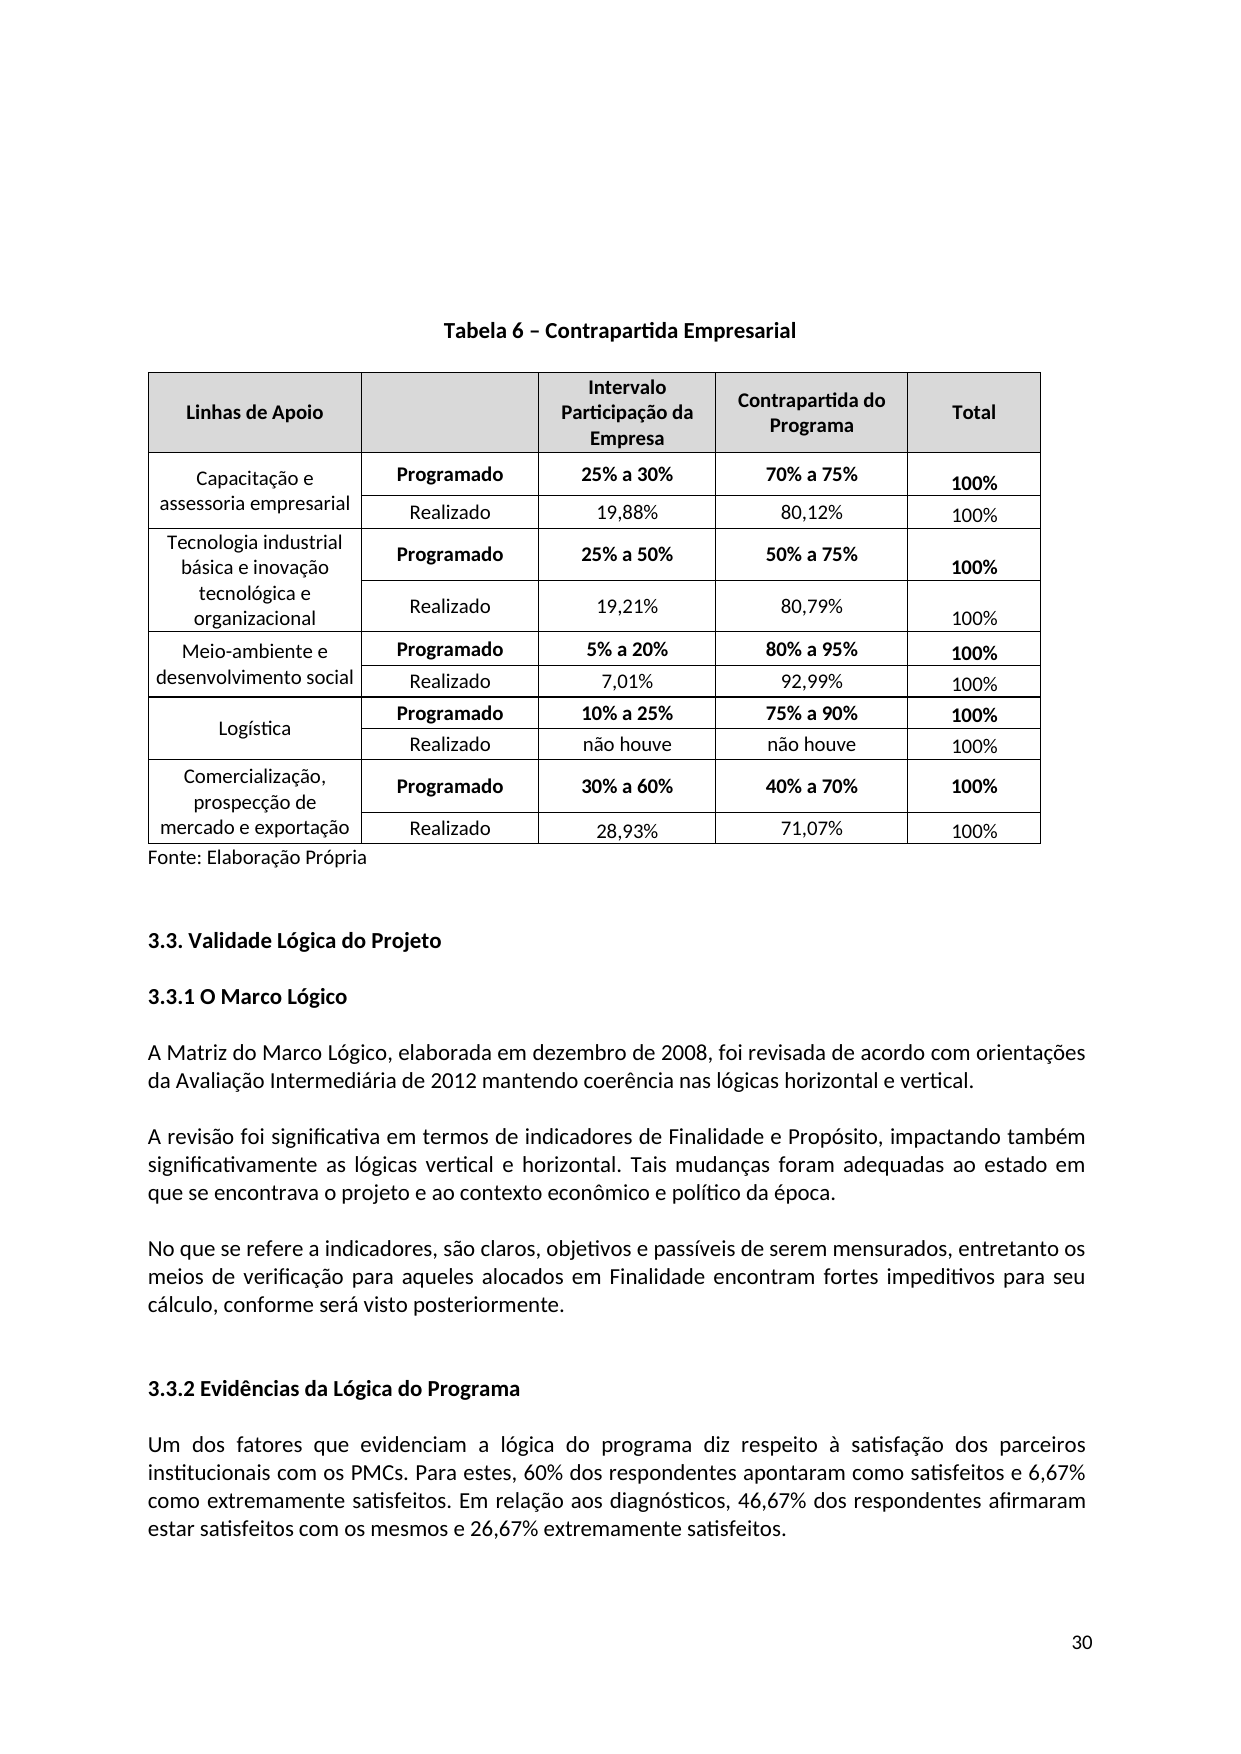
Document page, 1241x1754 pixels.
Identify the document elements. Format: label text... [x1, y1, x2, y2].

table_cell 40% a 70% [716, 760, 907, 812]
text No que se refere a indicadores, são claros, objetivos e passíveis de serem mensurados, entretanto os meios de verificação para aqueles alocados em Finalidade encontram fortes impeditivos para seu cálculo, conforme será visto posteriormente. [148, 1234, 1087, 1318]
table_cell 100% [908, 698, 1040, 728]
table_cell 100% [908, 632, 1040, 665]
table_cell 7,01% [539, 666, 715, 696]
table_cell Logística [149, 698, 361, 759]
text Fonte: Elaboração Própria [148, 844, 1092, 870]
table_cell 5% a 20% [539, 632, 715, 665]
table_cell Programado [362, 529, 538, 580]
table_cell 10% a 25% [539, 698, 715, 728]
table_cell 100% [908, 496, 1040, 528]
table_cell Realizado [362, 729, 538, 759]
text Um dos fatores que evidenciam a lógica do programa diz respeito à satisfação dos parceiros institucionais com os PMCs. Para estes, 60% dos respondentes apontaram como satisfeitos e 6,67% como extremamente satisfeitos. Em relação aos diagnósticos, 46,67% dos respondentes afirmaram estar satisfeitos com os mesmos e 26,67% extremamente satisfeitos. [148, 1430, 1087, 1542]
table_cell 75% a 90% [716, 698, 907, 728]
table_cell não houve [716, 729, 907, 759]
table_cell Meio-ambiente e desenvolvimento social [149, 632, 361, 696]
table_cell Tecnologia industrial básica e inovação tecnológica e organizacional [149, 529, 361, 631]
table_cell 100% [908, 581, 1040, 631]
table_cell 50% a 75% [716, 529, 907, 580]
table_header [362, 373, 538, 452]
table_cell Realizado [362, 581, 538, 631]
text Tabela 6 – Contrapartida Empresarial [148, 316, 1092, 344]
table_cell 25% a 50% [539, 529, 715, 580]
table_cell Comercialização, prospecção de mercado e exportação [149, 760, 361, 843]
table_header Intervalo Participação da Empresa [539, 373, 715, 452]
table_cell 100% [908, 813, 1040, 843]
table_cell 19,21% [539, 581, 715, 631]
table_cell 100% [908, 529, 1040, 580]
table_cell 92,99% [716, 666, 907, 696]
table_cell Programado [362, 632, 538, 665]
table_cell 80% a 95% [716, 632, 907, 665]
text 3.3.1 O Marco Lógico [148, 982, 1092, 1010]
table_cell 28,93% [539, 813, 715, 843]
table_cell 70% a 75% [716, 453, 907, 495]
table_cell 71,07% [716, 813, 907, 843]
table_cell Capacitação e assessoria empresarial [149, 453, 361, 528]
table_cell 100% [908, 729, 1040, 759]
table_cell Programado [362, 453, 538, 495]
table_cell Realizado [362, 496, 538, 528]
table_cell 25% a 30% [539, 453, 715, 495]
table_cell 19,88% [539, 496, 715, 528]
table_cell não houve [539, 729, 715, 759]
text A revisão foi significativa em termos de indicadores de Finalidade e Propósito, impactando também significativamente as lógicas vertical e horizontal. Tais mudanças foram adequadas ao estado em que se encontrava o projeto e ao contexto econômico e político da época. [148, 1122, 1087, 1206]
table_cell 30% a 60% [539, 760, 715, 812]
table_header Linhas de Apoio [149, 373, 361, 452]
table_cell 80,79% [716, 581, 907, 631]
table_header Total [908, 373, 1040, 452]
table_cell 100% [908, 666, 1040, 696]
table_cell 100% [908, 760, 1040, 812]
table_cell 80,12% [716, 496, 907, 528]
text A Matriz do Marco Lógico, elaborada em dezembro de 2008, foi revisada de acordo com orientações da Avaliação Intermediária de 2012 mantendo coerência nas lógicas horizontal e vertical. [148, 1038, 1087, 1094]
text 3.3.2 Evidências da Lógica do Programa [148, 1374, 1087, 1402]
table_cell Programado [362, 698, 538, 728]
table_cell Realizado [362, 666, 538, 696]
table_header Contrapartida do Programa [716, 373, 907, 452]
table_cell Programado [362, 760, 538, 812]
table_cell Realizado [362, 813, 538, 843]
text 3.3. Validade Lógica do Projeto [148, 926, 1092, 954]
table_cell 100% [908, 453, 1040, 495]
